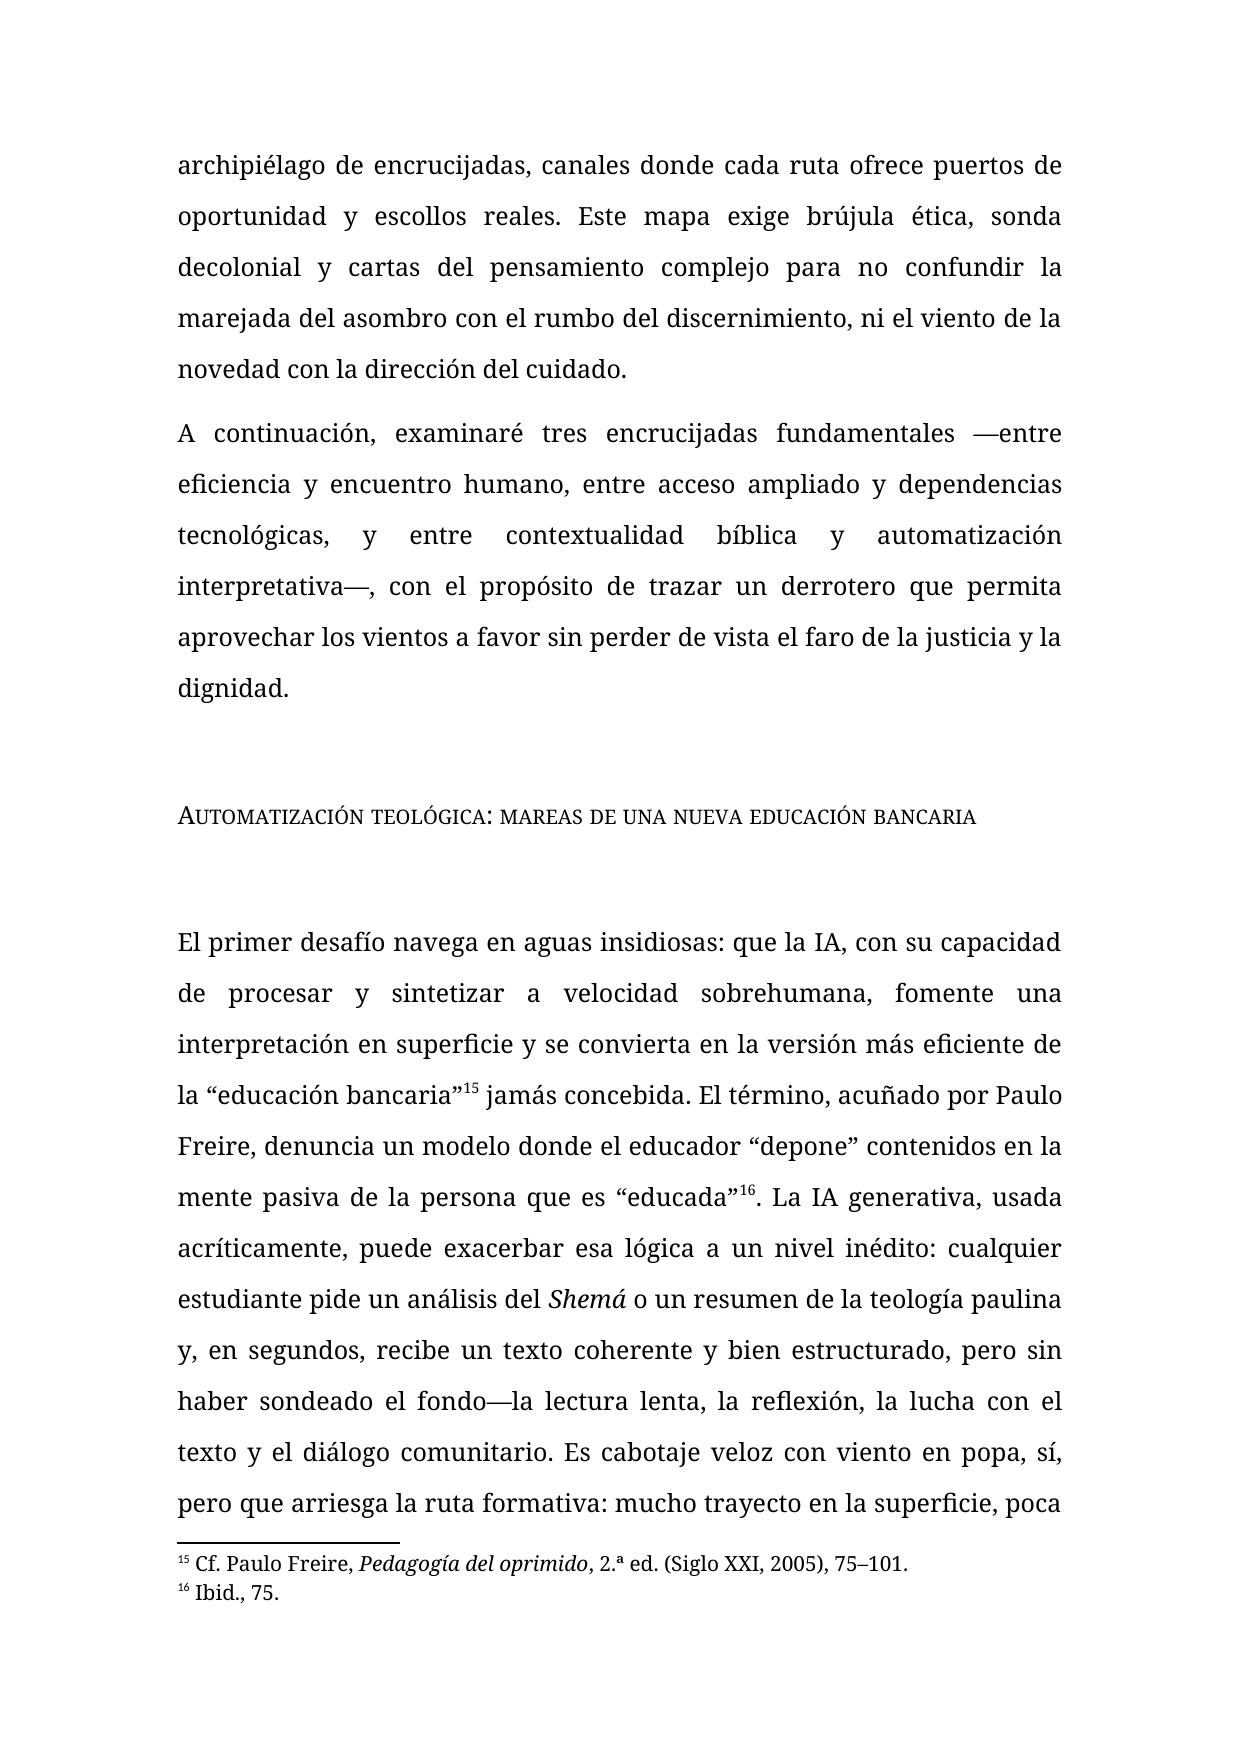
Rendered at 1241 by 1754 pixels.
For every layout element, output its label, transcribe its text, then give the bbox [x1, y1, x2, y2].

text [177, 925, 1063, 1520]
text Automatización teológica: mareas de una nueva educación bancaria [177, 798, 1063, 832]
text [177, 148, 1063, 386]
text A continuación, examinaré tres encrucijadas fundamentales —entre eficiencia y encuentro humano, entre acceso ampliado y dependencias tecnológicas, y entre contextualidad bíblica y automatización interpretativa—, con el propósito de trazar un derrotero que permita aprovechar los vientos a favor sin perder de vista el faro de la justicia y la dignidad. [177, 415, 1063, 704]
